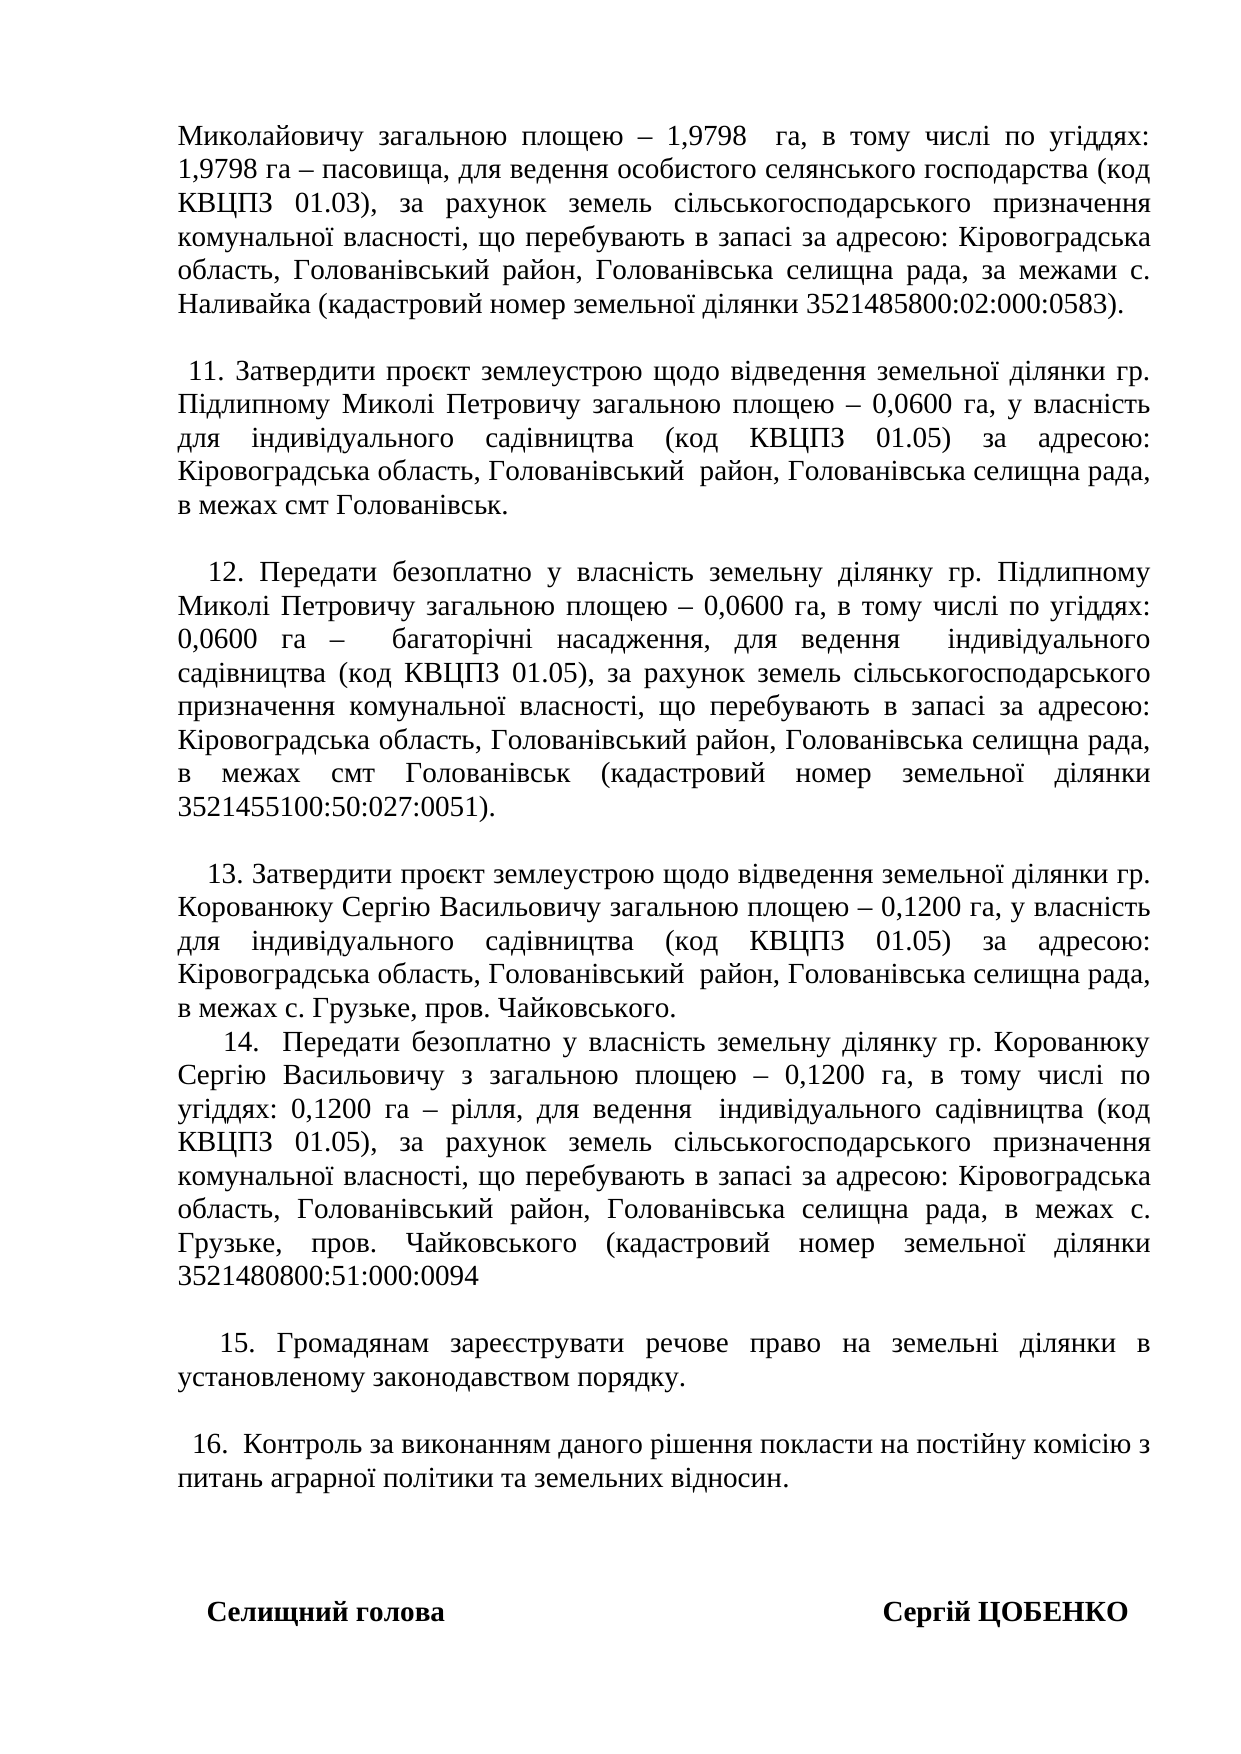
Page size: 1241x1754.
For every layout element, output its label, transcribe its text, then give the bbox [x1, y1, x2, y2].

text Селищний голова Сергій ЦОБЕНКО [177, 1594, 1152, 1627]
text 16. Контроль за виконанням даного рішення покласти на постійну комісію з питань аграрної політики та земельних відносин. [177, 1426, 1152, 1493]
text 14. Передати безоплатно у власність земельну ділянку гр. Корованюку Сергію Васильовичу з загальною площею – 0,1200 га, в тому числі по угіддях: 0,1200 га – рілля, для ведення індивідуального садівництва (код КВЦПЗ 01.05), за рахунок земель сільськогосподарського призначення комунальної власності, що перебувають в запасі за адресою: Кіровоградська область, Голованівський район, Голованівська селищна рада, в межах с. Грузьке, пров. Чайковського (кадастровий номер земельної ділянки 3521480800:51:000:0094 [177, 1024, 1152, 1292]
text 13. Затвердити проєкт землеустрою щодо відведення земельної ділянки гр. Корованюку Сергію Васильовичу загальною площею – 0,1200 га, у власність для індивідуального садівництва (код КВЦПЗ 01.05) за адресою: Кіровоградська область, Голованівський район, Голованівська селищна рада, в межах с. Грузьке, пров. Чайковського. [177, 856, 1152, 1024]
text 15. Громадянам зареєструвати речове право на земельні ділянки в установленому законодавством порядку. [177, 1326, 1152, 1393]
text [177, 118, 1152, 319]
text 11. Затвердити проєкт землеустрою щодо відведення земельної ділянки гр. Підлипному Миколі Петровичу загальною площею – 0,0600 га, у власність для індивідуального садівництва (код КВЦПЗ 01.05) за адресою: Кіровоградська область, Голованівський район, Голованівська селищна рада, в межах смт Голованівськ. [177, 353, 1152, 521]
text 12. Передати безоплатно у власність земельну ділянку гр. Підлипному Миколі Петровичу загальною площею – 0,0600 га, в тому числі по угіддях: 0,0600 га – багаторічні насадження, для ведення індивідуального садівництва (код КВЦПЗ 01.05), за рахунок земель сільськогосподарського призначення комунальної власності, що перебувають в запасі за адресою: Кіровоградська область, Голованівський район, Голованівська селищна рада, в межах смт Голованівськ (кадастровий номер земельної ділянки 3521455100:50:027:0051). [177, 554, 1152, 822]
